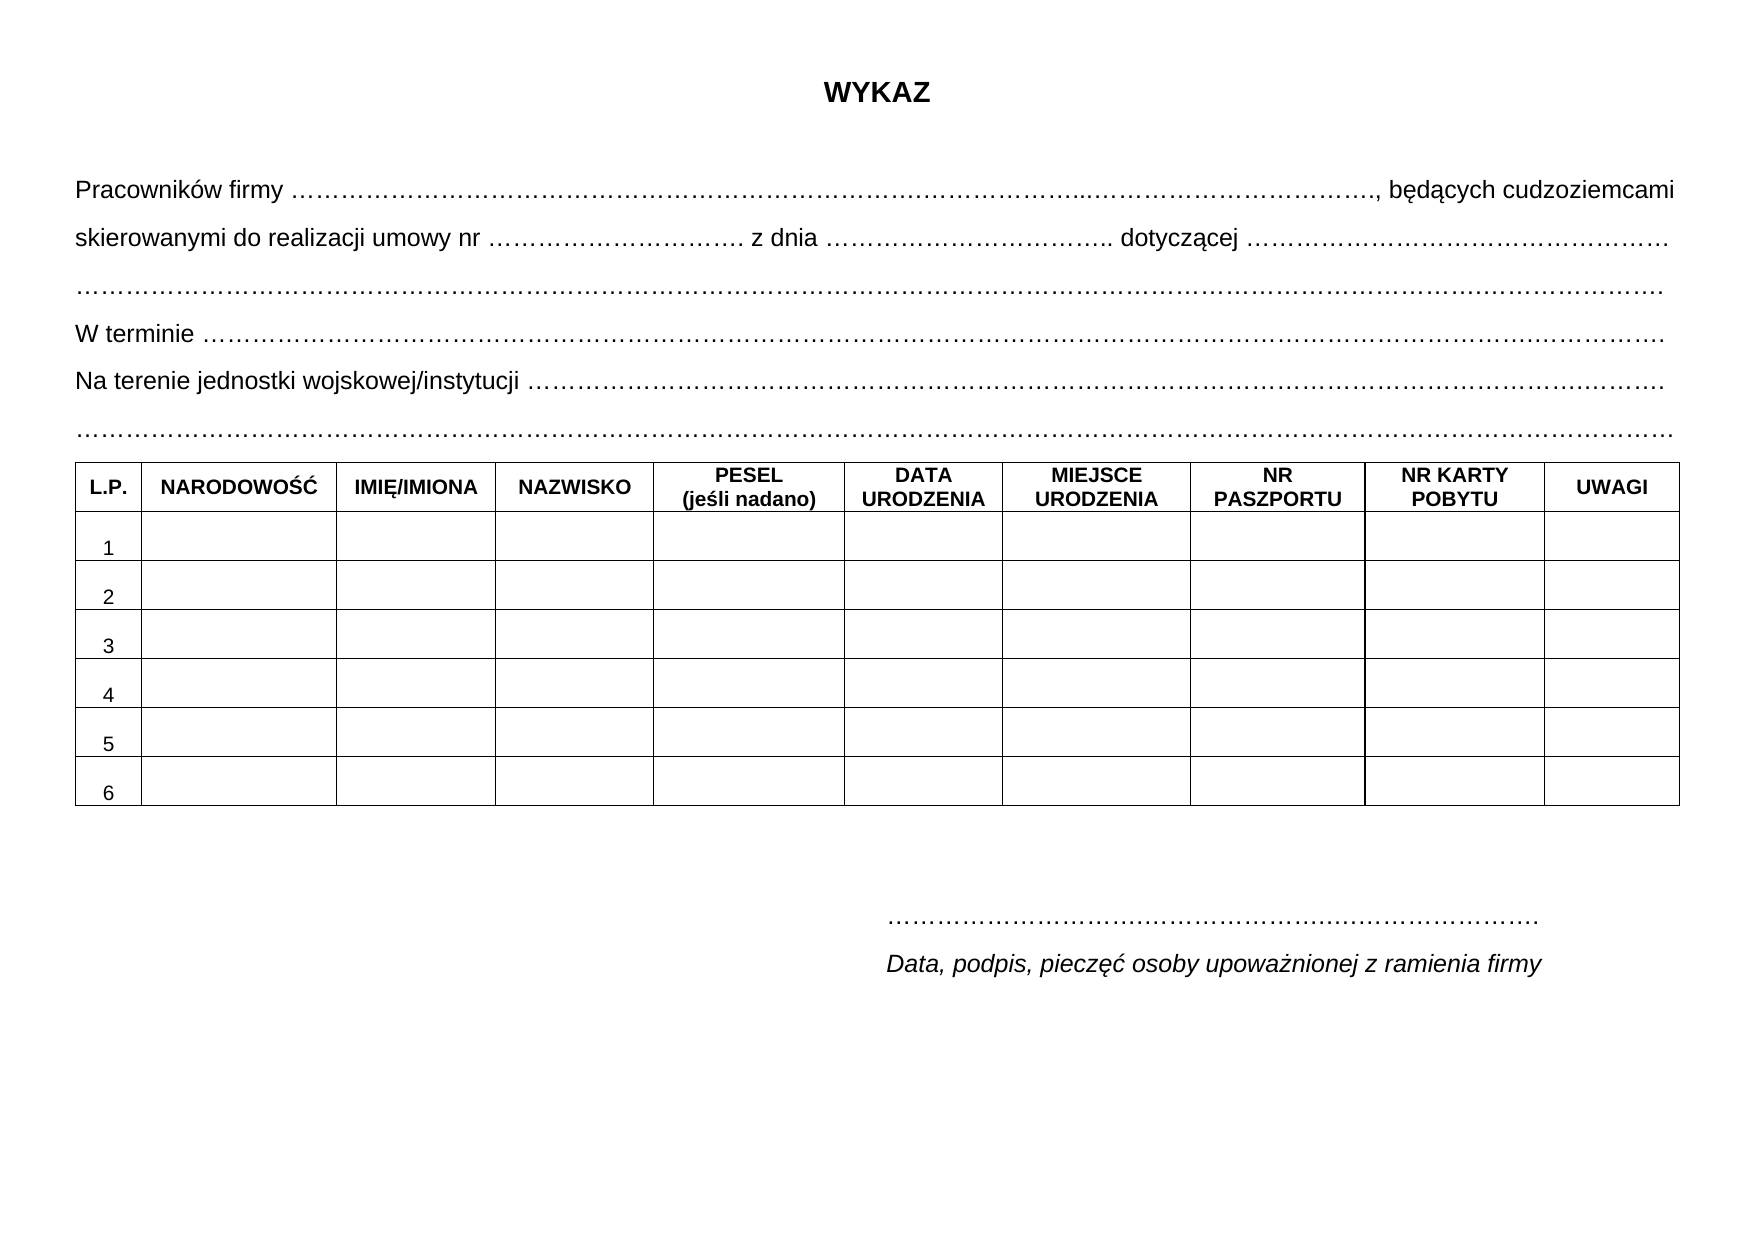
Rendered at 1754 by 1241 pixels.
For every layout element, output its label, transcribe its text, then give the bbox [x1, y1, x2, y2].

table_cell [337, 659, 495, 707]
table_cell [142, 512, 336, 560]
table_cell [1366, 561, 1544, 609]
table_cell [496, 757, 653, 804]
text Pracowników firmy ………………………………………………………………….………………...……………………………., będących cudzoziemcami [75, 176, 1679, 204]
table_cell 3 [76, 610, 141, 658]
table_cell [142, 659, 336, 707]
text skierowanymi do realizacji umowy nr …………………………. z dnia …………………………….. dotyczącej …………………………………………… [75, 223, 1679, 252]
table_cell 4 [76, 659, 141, 707]
table_cell [654, 512, 844, 560]
table_header UWAGI [1545, 463, 1679, 511]
text Data, podpis, pieczęć osoby upoważnionej z ramienia firmy [886, 949, 1679, 977]
table_cell [1545, 708, 1679, 756]
table_cell [1003, 757, 1190, 804]
table_cell [1191, 757, 1364, 804]
table_cell [1191, 610, 1364, 658]
table_cell [496, 659, 653, 707]
text Na terenie jednostki wojskowej/instytucji ……………………………………………………………………………………………………………….………. [75, 366, 1679, 395]
table_cell [1191, 561, 1364, 609]
table_header NR KARTY POBYTU [1366, 463, 1544, 511]
table_header PESEL (jeśli nadano) [654, 463, 844, 511]
table_header NR PASZPORTU [1191, 463, 1364, 511]
table_cell [142, 708, 336, 756]
table_cell [845, 512, 1002, 560]
table_cell [496, 561, 653, 609]
table_cell [1366, 708, 1544, 756]
table_cell 2 [76, 561, 141, 609]
text W terminie …………………………………………………………………………………………………………………………………………….……………. [75, 319, 1679, 347]
table_cell [337, 561, 495, 609]
table_cell [1366, 610, 1544, 658]
text ………………………………………………………………………………………………………………………………………………………………………… [75, 414, 1679, 443]
text …………………………………………………………………………………………………………………………………………………….…………………. [75, 271, 1679, 300]
text WYKAZ [75, 75, 1679, 108]
table_cell [496, 708, 653, 756]
table_header L.P. [76, 463, 141, 511]
table_cell [142, 561, 336, 609]
table_cell [1545, 757, 1679, 804]
table_cell [845, 757, 1002, 804]
table_cell [845, 659, 1002, 707]
table_cell [1366, 757, 1544, 804]
table_cell [142, 757, 336, 804]
table_cell [1003, 561, 1190, 609]
table_cell [142, 610, 336, 658]
table_cell [1366, 512, 1544, 560]
table_cell 1 [76, 512, 141, 560]
table_header NARODOWOŚĆ [142, 463, 336, 511]
text ………………………….………………….….…………………. [886, 901, 1679, 930]
table_header IMIĘ/IMIONA [337, 463, 495, 511]
table_cell [1191, 659, 1364, 707]
table_cell [337, 708, 495, 756]
table_cell [337, 610, 495, 658]
table_cell [845, 610, 1002, 658]
table_header DATA URODZENIA [845, 463, 1002, 511]
table_cell [1545, 512, 1679, 560]
table_header MIEJSCE URODZENIA [1003, 463, 1190, 511]
table_cell [1003, 610, 1190, 658]
table_cell [496, 610, 653, 658]
table_cell [1191, 708, 1364, 756]
table_cell [654, 659, 844, 707]
table_cell [1003, 512, 1190, 560]
table_cell [654, 708, 844, 756]
table_cell [1191, 512, 1364, 560]
table_cell [1545, 561, 1679, 609]
table_cell 5 [76, 708, 141, 756]
table_cell [654, 561, 844, 609]
table_cell [1545, 610, 1679, 658]
table_cell [845, 561, 1002, 609]
table_cell [496, 512, 653, 560]
table_cell [337, 757, 495, 804]
table_cell [654, 610, 844, 658]
table_cell [1003, 708, 1190, 756]
table_cell [1003, 659, 1190, 707]
table_cell 6 [76, 757, 141, 804]
table_cell [337, 512, 495, 560]
table_cell [1545, 659, 1679, 707]
table_cell [1366, 659, 1544, 707]
table_header NAZWISKO [496, 463, 653, 511]
table_cell [845, 708, 1002, 756]
table_cell [654, 757, 844, 804]
